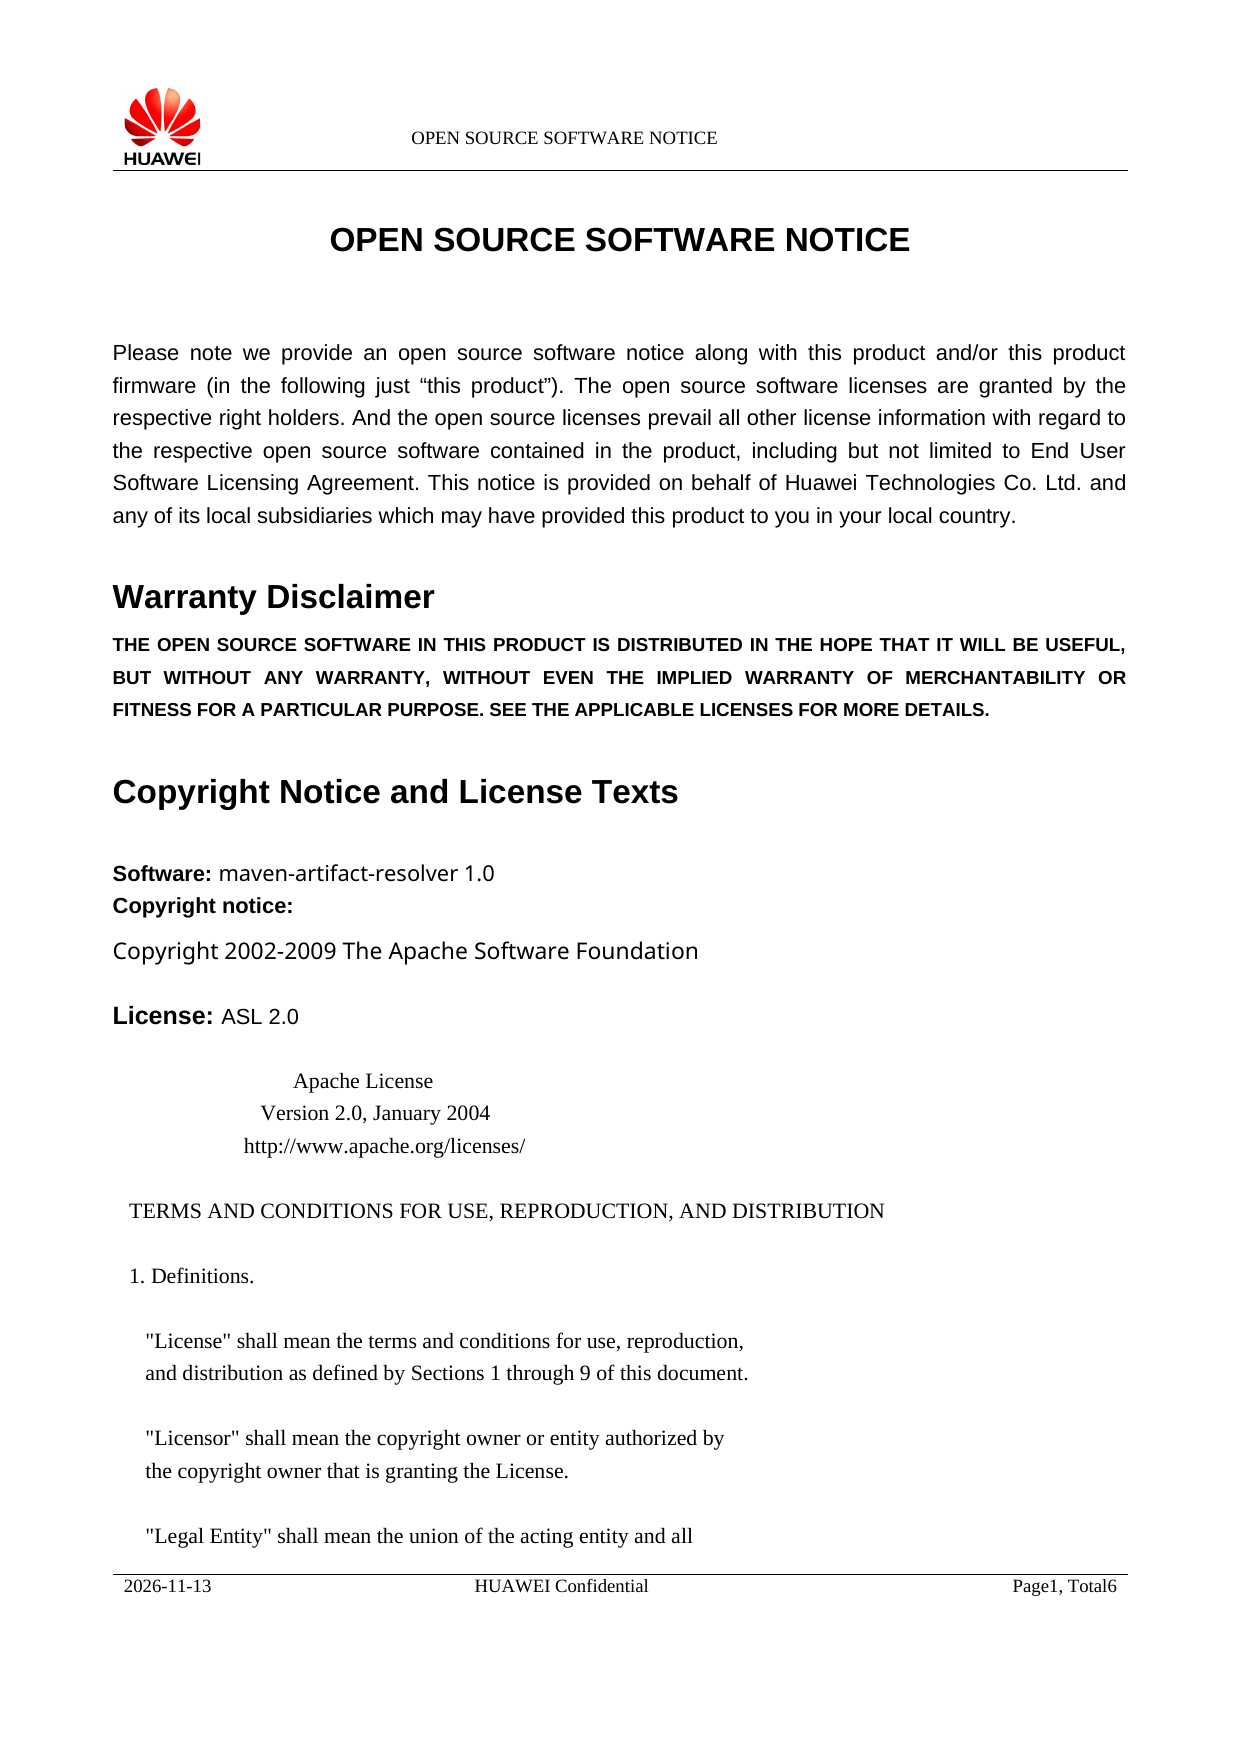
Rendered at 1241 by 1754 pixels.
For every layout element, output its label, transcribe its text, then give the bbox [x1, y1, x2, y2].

text Please note we provide an open source software notice along with this product and/or this product firmware (in the following just “this product”). The open source software licenses are granted by the respective right holders. And the open source licenses prevail all other license information with regard to the respective open source software contained in the product, including but not limited to End User Software Licensing Agreement. This notice is provided on behalf of Huawei Technologies Co. Ltd. and any of its local subsidiaries which may have provided this product to you in your local country. [112, 336, 1128, 531]
text OPEN SOURCE SOFTWARE NOTICE [112, 206, 1128, 271]
title Software: maven-artifact-resolver 1.0 [112, 856, 1128, 889]
text Warranty Disclaimer [112, 564, 1128, 629]
text Copyright notice: [112, 889, 1128, 921]
text License: ASL 2.0 [112, 999, 1128, 1031]
picture [124, 88, 201, 165]
text The open source software in this product is distributed in the hope that it will be useful, but WITHOUT ANY WARRANTY, without even the implied warranty of MERCHANTABILITY or FITNESS FOR A PARTICULAR PURPOSE. See the applicable licenses for more details. [112, 629, 1128, 726]
text Copyright Notice and License Texts [112, 759, 1128, 824]
text Copyright 2002-2009 The Apache Software Foundation [112, 934, 1128, 999]
